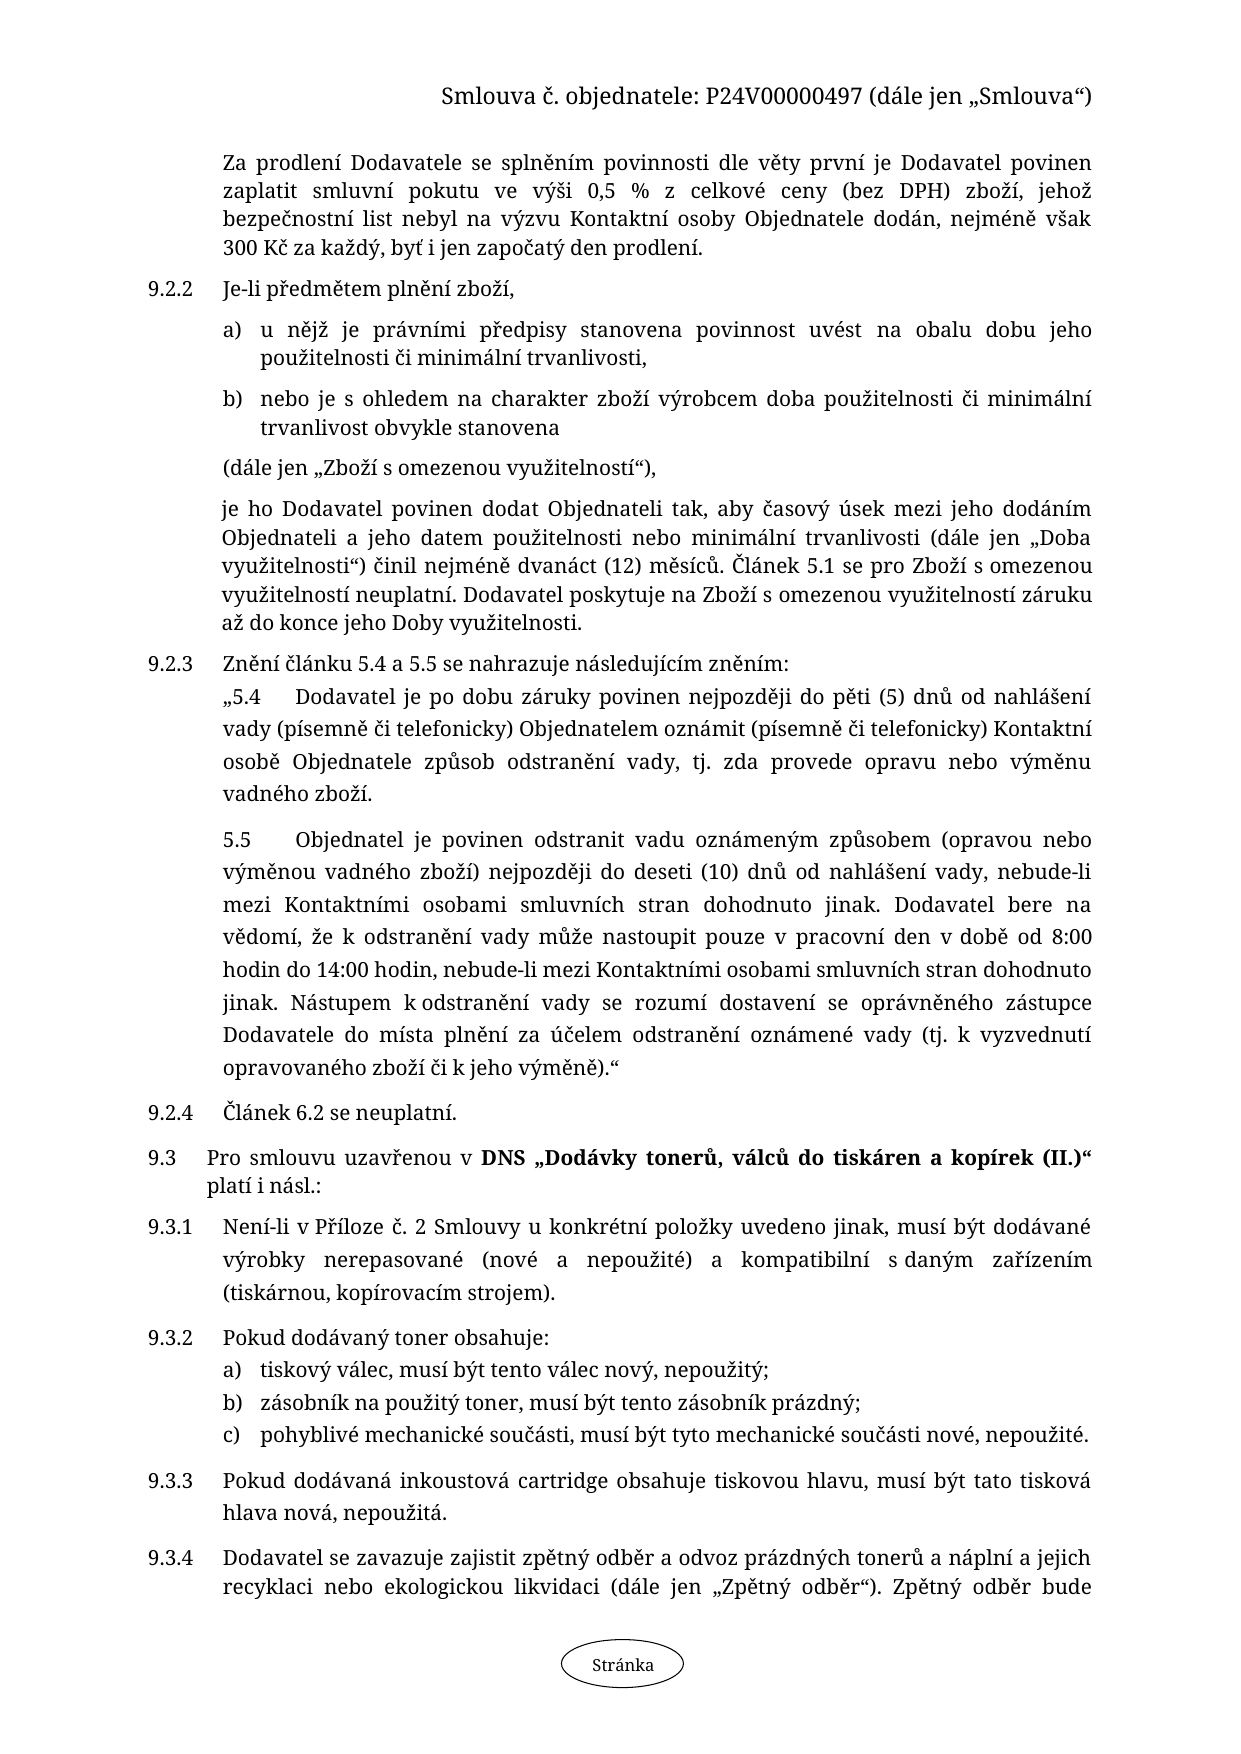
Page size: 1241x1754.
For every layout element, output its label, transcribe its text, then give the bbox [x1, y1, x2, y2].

list Pokud dodávaná inkoustová cartridge obsahuje tiskovou hlavu, musí být tato tisková hlava nová, nepoužitá. [148, 1466, 1093, 1527]
list Znění článku 5.4 a 5.5 se nahrazuje následujícím zněním: [148, 649, 1093, 678]
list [148, 148, 1093, 261]
list 5.5 Objednatel je povinen odstranit vadu oznámeným způsobem (opravou nebo výměnou vadného zboží) nejpozději do deseti (10) dnů od nahlášení vady, nebude-li mezi Kontaktními osobami smluvních stran dohodnuto jinak. Dodavatel bere na vědomí, že k odstranění vady může nastoupit pouze v pracovní den v době od 8:00 hodin do 14:00 hodin, nebude-li mezi Kontaktními osobami smluvních stran dohodnuto jinak. Nástupem k odstranění vady se rozumí dostavení se oprávněného zástupce Dodavatele do místa plnění za účelem odstranění oznámené vady (tj. k vyzvednutí opravovaného zboží či k jeho výměně).“ [223, 825, 1093, 1081]
list u nějž je právními předpisy stanovena povinnost uvést na obalu dobu jeho použitelnosti či minimální trvanlivosti, [223, 315, 1093, 372]
list zásobník na použitý toner, musí být tento zásobník prázdný; [223, 1388, 1093, 1416]
list Pokud dodávaný toner obsahuje: [148, 1323, 1093, 1351]
list Není-li v Příloze č. 2 Smlouvy u konkrétní položky uvedeno jinak, musí být dodávané výrobky nerepasované (nové a nepoužité) a kompatibilní s daným zařízením (tiskárnou, kopírovacím strojem). [148, 1212, 1093, 1306]
list Článek 6.2 se neuplatní. [148, 1098, 1093, 1126]
list „5.4 Dodavatel je po dobu záruky povinen nejpozději do pěti (5) dnů od nahlášení vady (písemně či telefonicky) Objednatelem oznámit (písemně či telefonicky) Kontaktní osobě Objednatele způsob odstranění vady, tj. zda provede opravu nebo výměnu vadného zboží. [223, 682, 1093, 808]
list Je-li předmětem plnění zboží, [148, 274, 1093, 302]
list nebo je s ohledem na charakter zboží výrobcem doba použitelnosti či minimální trvanlivost obvykle stanovena [223, 384, 1093, 441]
list pohyblivé mechanické součásti, musí být tyto mechanické součásti nové, nepoužité. [223, 1421, 1093, 1449]
list Pro smlouvu uzavřenou v DNS „Dodávky tonerů, válců do tiskáren a kopírek (II.)“ platí i násl.: [148, 1143, 1093, 1200]
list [148, 1543, 1093, 1600]
text je ho Dodavatel povinen dodat Objednateli tak, aby časový úsek mezi jeho dodáním Objednateli a jeho datem použitelnosti nebo minimální trvanlivosti (dále jen „Doba využitelnosti“) činil nejméně dvanáct (12) měsíců. Článek 5.1 se pro Zboží s omezenou využitelností neuplatní. Dodavatel poskytuje na Zboží s omezenou využitelností záruku až do konce jeho Doby využitelnosti. [221, 494, 1093, 637]
list tiskový válec, musí být tento válec nový, nepoužitý; [223, 1355, 1093, 1384]
text (dále jen „Zboží s omezenou využitelností“), [223, 453, 1093, 482]
